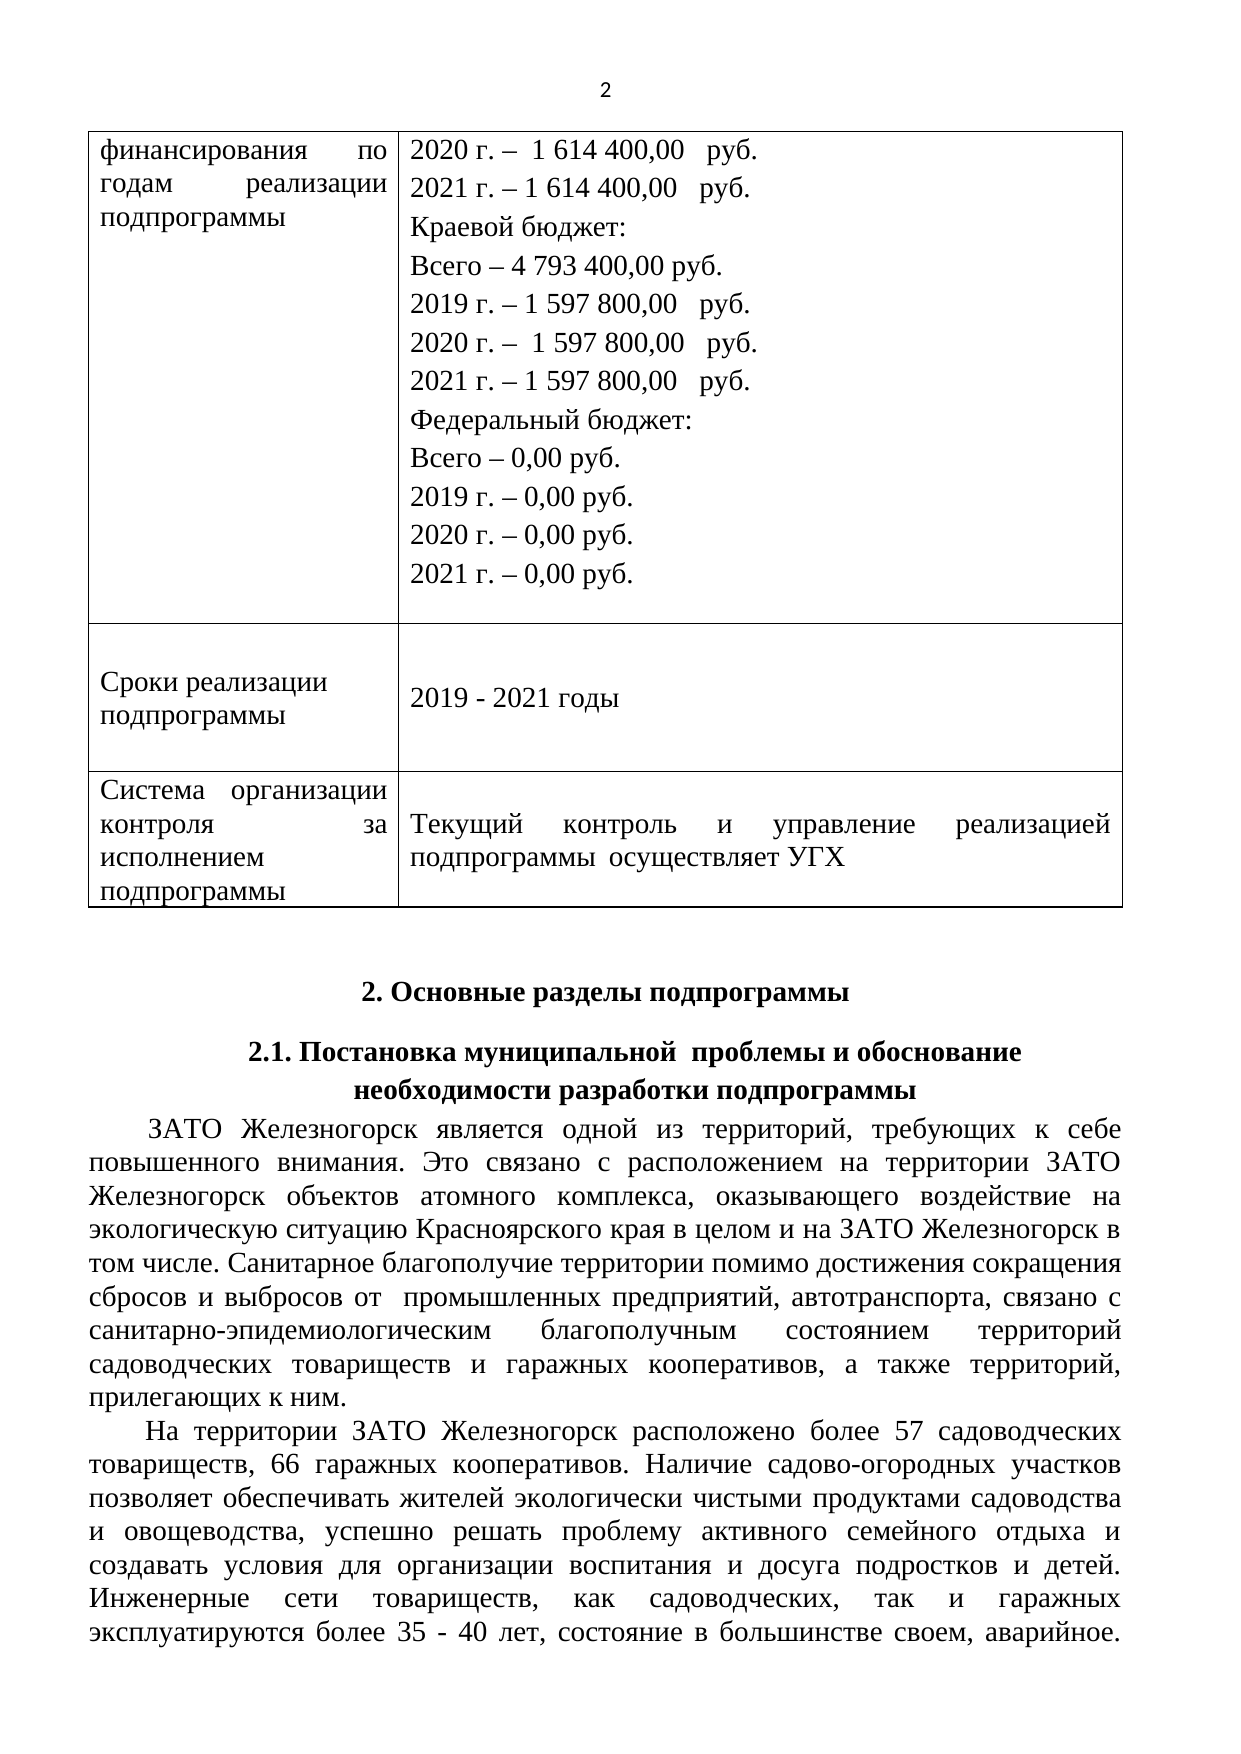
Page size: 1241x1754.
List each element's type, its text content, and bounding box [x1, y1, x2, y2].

text 2.1. Постановка муниципальной проблемы и обоснование необходимости разработки подпрограммы [148, 1034, 1122, 1106]
table_cell Система организации контроля за исполнением подпрограммы [89, 772, 398, 906]
text 2. Основные разделы подпрограммы [89, 974, 1122, 1008]
table_cell 2019 - 2021 годы [399, 624, 1122, 771]
table_cell Текущий контроль и управление реализацией подпрограммы осуществляет УГХ [399, 772, 1122, 906]
table_cell Сроки реализации подпрограммы [89, 624, 398, 771]
text ЗАТО Железногорск является одной из территорий, требующих к себе повышенного внимания. Это связано с расположением на территории ЗАТО Железногорск объектов атомного комплекса, оказывающего воздействие на экологическую ситуацию Красноярского края в целом и на ЗАТО Железногорск в том числе. Санитарное благополучие территории помимо достижения сокращения сбросов и выбросов от промышленных предприятий, автотранспорта, связано с санитарно-эпидемиологическим благополучным состоянием территорий садоводческих товариществ и гаражных кооперативов, а также территорий, прилегающих к ним. [89, 1111, 1122, 1413]
